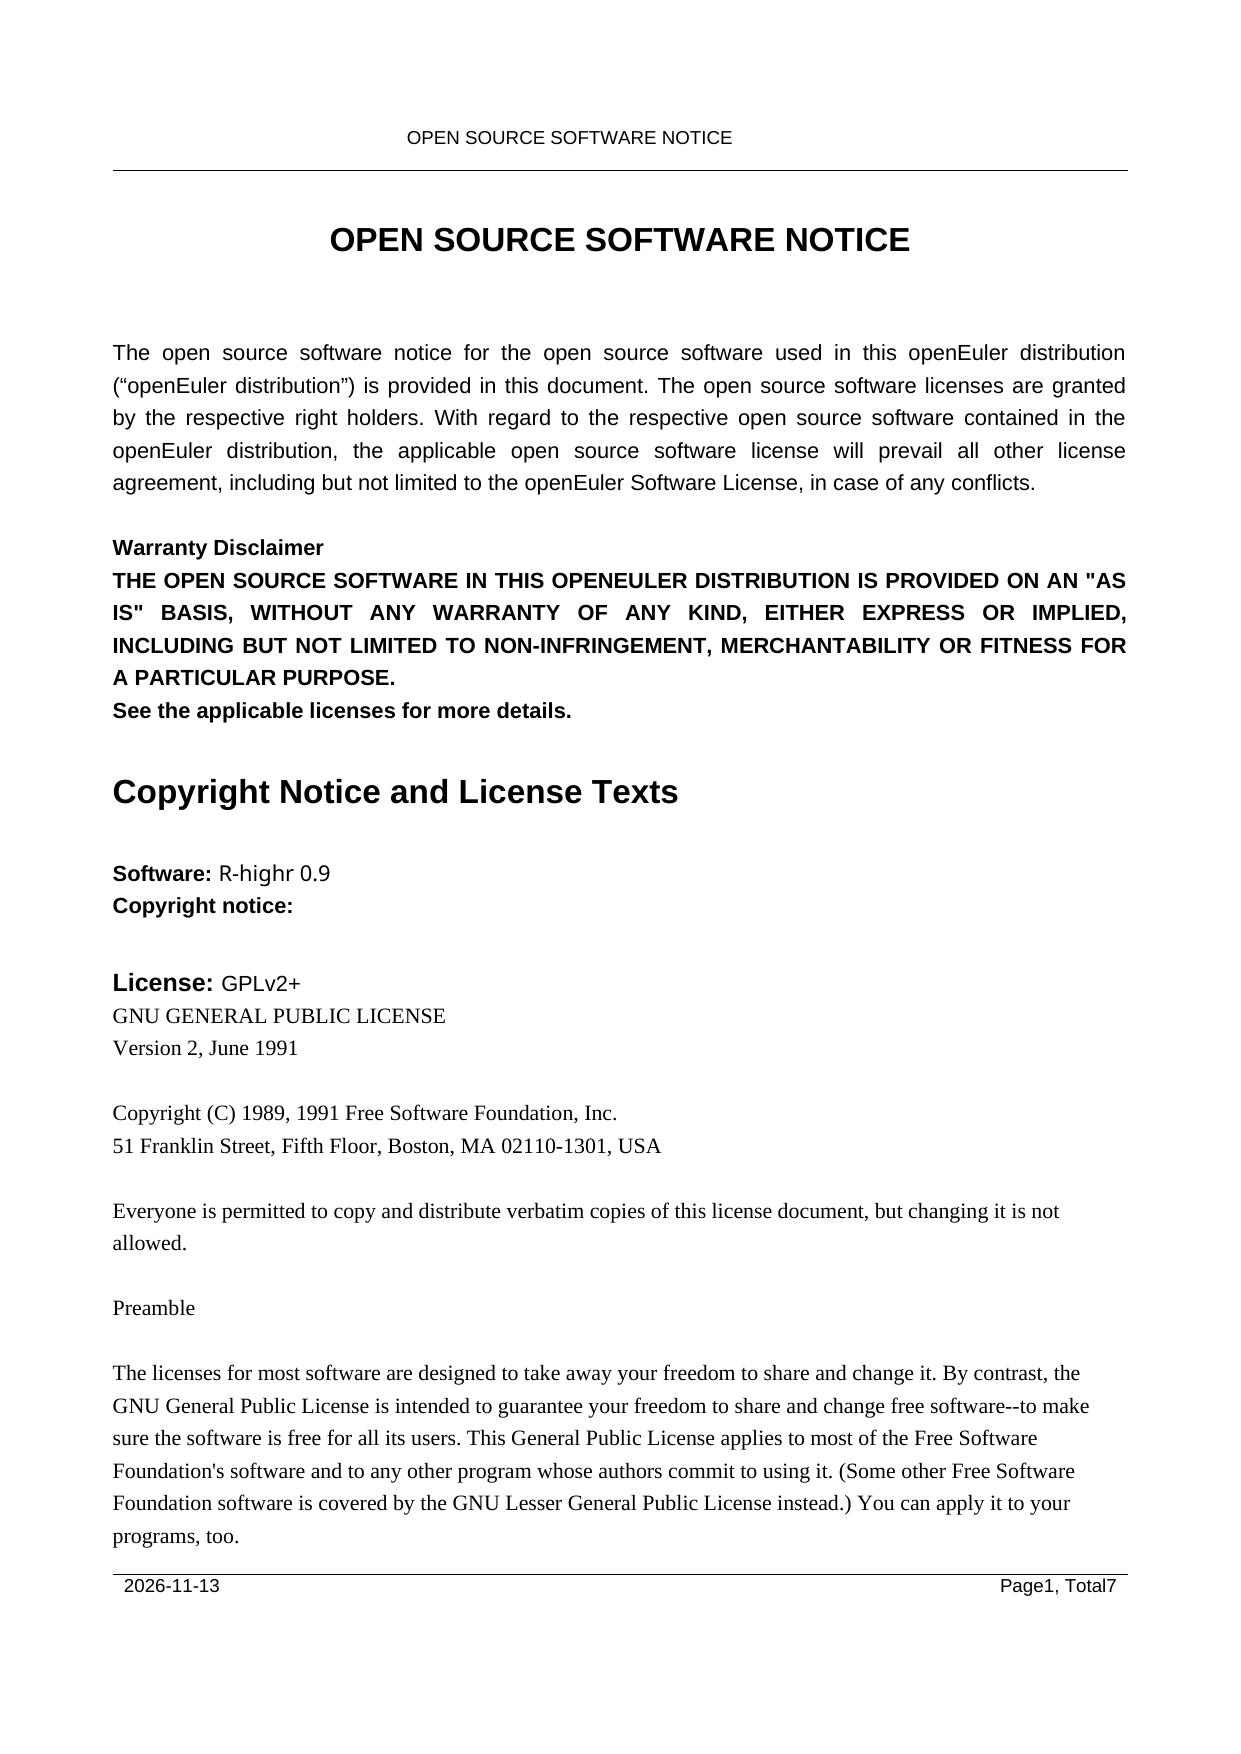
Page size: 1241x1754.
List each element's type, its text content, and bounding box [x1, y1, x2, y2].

text Warranty Disclaimer [112, 531, 1128, 564]
text Copyright Notice and License Texts [112, 759, 1128, 824]
text Copyright notice: [112, 889, 1128, 921]
text THE OPEN SOURCE SOFTWARE IN THIS OPENEULER DISTRIBUTION IS PROVIDED ON AN "AS IS" BASIS, WITHOUT ANY WARRANTY OF ANY KIND, EITHER EXPRESS OR IMPLIED, INCLUDING BUT NOT LIMITED TO NON-INFRINGEMENT, MERCHANTABILITY OR FITNESS FOR A PARTICULAR PURPOSE. See the applicable licenses for more details. [112, 564, 1128, 726]
title Software: R-highr 0.9 [112, 856, 1128, 889]
text License: GPLv2+ [112, 966, 1128, 999]
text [112, 999, 1128, 1551]
text OPEN SOURCE SOFTWARE NOTICE [112, 206, 1128, 271]
text The open source software notice for the open source software used in this openEuler distribution (“openEuler distribution”) is provided in this document. The open source software licenses are granted by the respective right holders. With regard to the respective open source software contained in the openEuler distribution, the applicable open source software license will prevail all other license agreement, including but not limited to the openEuler Software License, in case of any conflicts. [112, 336, 1128, 499]
